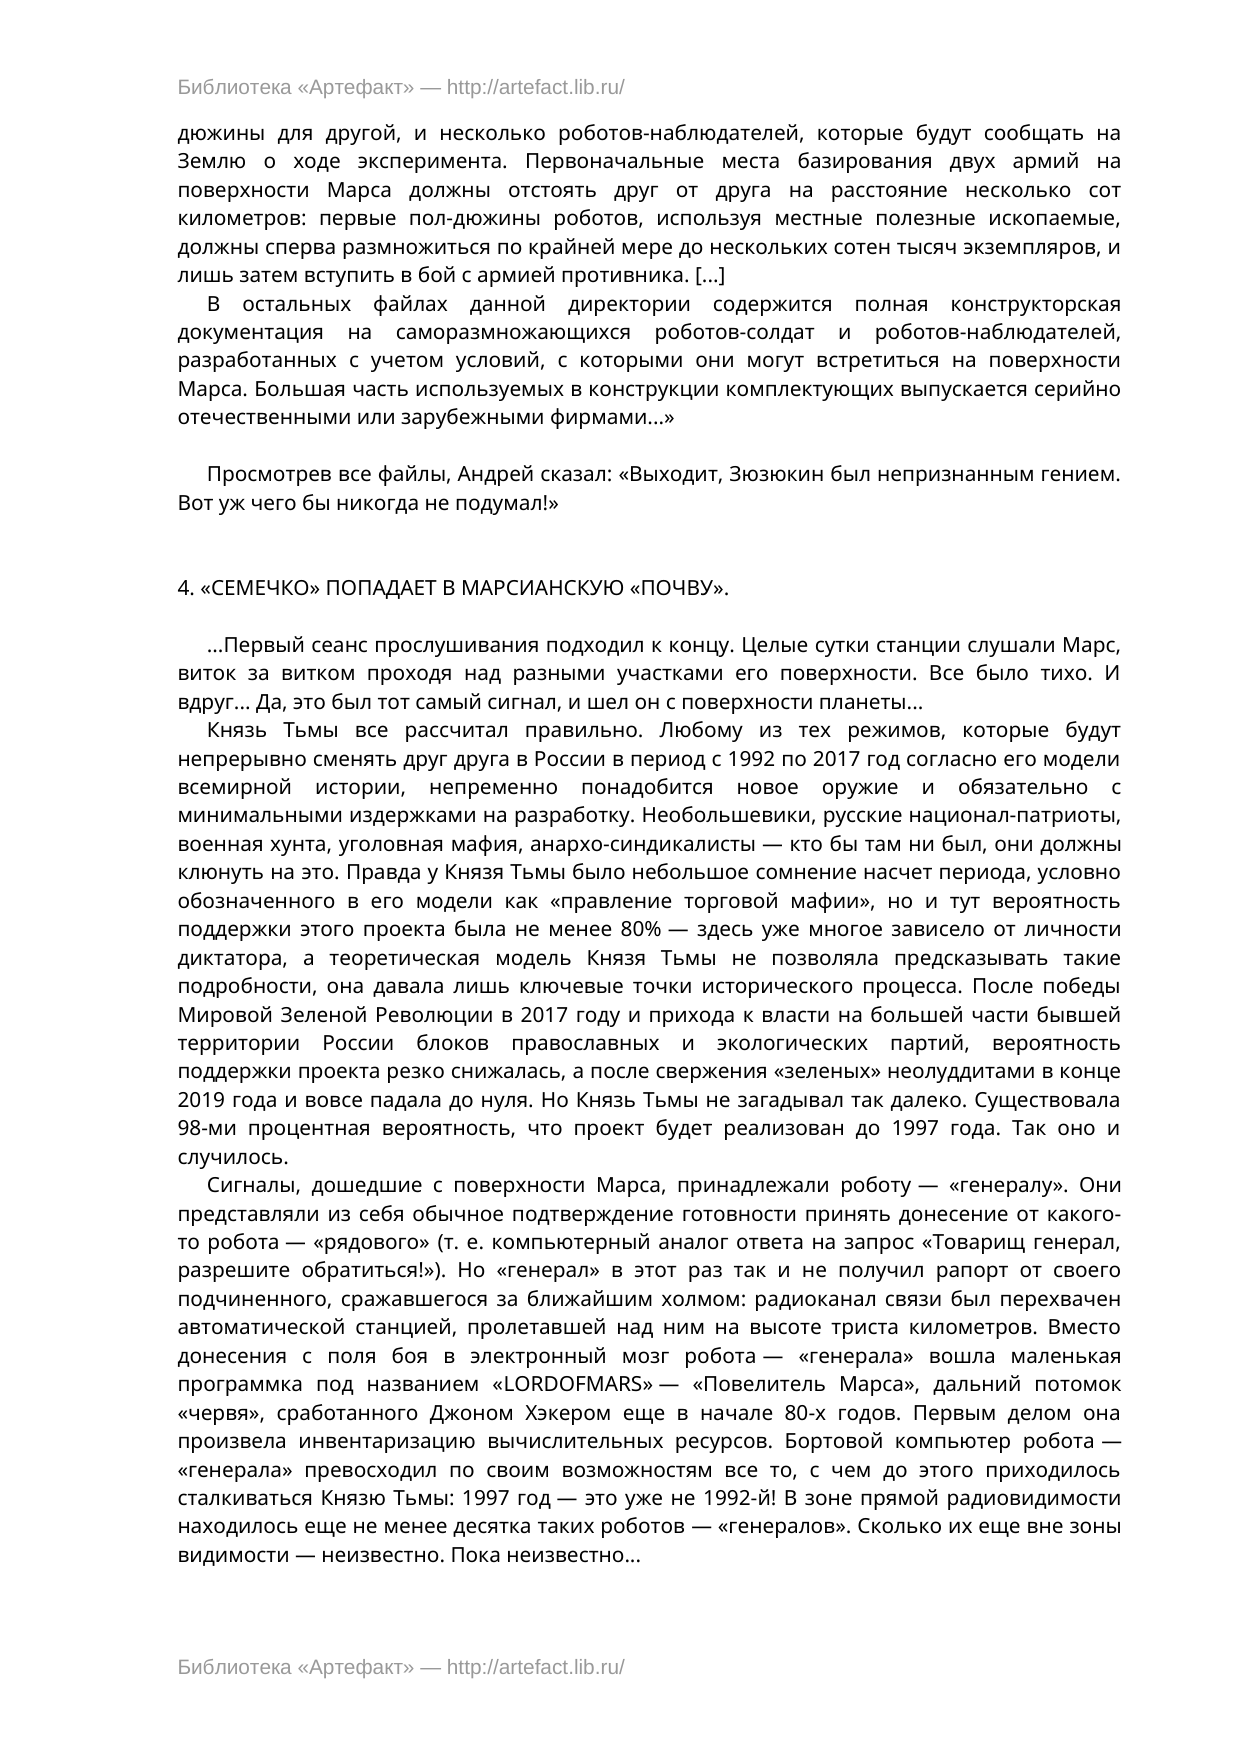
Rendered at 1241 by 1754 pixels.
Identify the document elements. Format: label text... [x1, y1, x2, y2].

text В остальных файлах данной директории содержится полная конструкторская документация на саморазмножающихся роботов-солдат и роботов-наблюдателей, разработанных с учетом условий, с которыми они могут встретиться на поверхности Марса. Большая часть используемых в конструкции комплектующих выпускается серийно отечественными или зарубежными фирмами...» [177, 289, 1122, 431]
text ...Первый сеанс прослушивания подходил к концу. Целые сутки станции слушали Марс, виток за витком проходя над разными участками его поверхности. Все было тихо. И вдруг... Да, это был тот самый сигнал, и шел он с поверхности планеты... [177, 630, 1122, 715]
text Князь Тьмы все рассчитал правильно. Любому из тех режимов, которые будут непрерывно сменять друг друга в России в период с 1992 по 2017 год согласно его модели всемирной истории, непременно понадобится новое оружие и обязательно с минимальными издержками на разработку. Необольшевики, русские национал-патриоты, военная хунта, уголовная мафия, анархо-синдикалисты — кто бы там ни был, они должны клюнуть на это. Правда у Князя Тьмы было небольшое сомнение насчет периода, условно обозначенного в его модели как «правление торговой мафии», но и тут вероятность поддержки этого проекта была не менее 80% — здесь уже многое зависело от личности диктатора, а теоретическая модель Князя Тьмы не позволяла предсказывать такие подробности, она давала лишь ключевые точки исторического процесса. После победы Мировой Зеленой Революции в 2017 году и прихода к власти на большей части бывшей территории России блоков православных и экологических партий, вероятность поддержки проекта резко снижалась, а после свержения «зеленых» неолуддитами в конце 2019 года и вовсе падала до нуля. Но Князь Тьмы не загадывал так далеко. Существовала 98-ми процентная вероятность, что проект будет реализован до 1997 года. Так оно и случилось. [177, 715, 1122, 1170]
text Просмотрев все файлы, Андрей сказал: «Выходит, Зюзюкин был непризнанным гением. Вот уж чего бы никогда не подумал!» [177, 459, 1122, 516]
text Сигналы, дошедшие с поверхности Марса, принадлежали роботу — «генералу». Они представляли из себя обычное подтверждение готовности принять донесение от какого-то робота — «рядового» (т. е. компьютерный аналог ответа на запрос «Товарищ генерал, разрешите обратиться!»). Но «генерал» в этот раз так и не получил рапорт от своего подчиненного, сражавшегося за ближайшим холмом: радиоканал связи был перехвачен автоматической станцией, пролетавшей над ним на высоте триста километров. Вместо донесения с поля боя в электронный мозг робота — «генерала» вошла маленькая программка под названием «LORDOFMARS» — «Повелитель Марса», дальний потомок «червя», сработанного Джоном Хэкером еще в начале 80-х годов. Первым делом она произвела инвентаризацию вычислительных ресурсов. Бортовой компьютер робота — «генерала» превосходил по своим возможностям все то, с чем до этого приходилось сталкиваться Князю Тьмы: 1997 год — это уже не 1992-й! В зоне прямой радиовидимости находилось еще не менее десятка таких роботов — «генералов». Сколько их еще вне зоны видимости — неизвестно. Пока неизвестно... [177, 1170, 1122, 1568]
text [177, 118, 1122, 289]
text 4. «СЕМЕЧКО» ПОПАДАЕТ В МАРСИАНСКУЮ «ПОЧВУ». [177, 573, 1122, 602]
